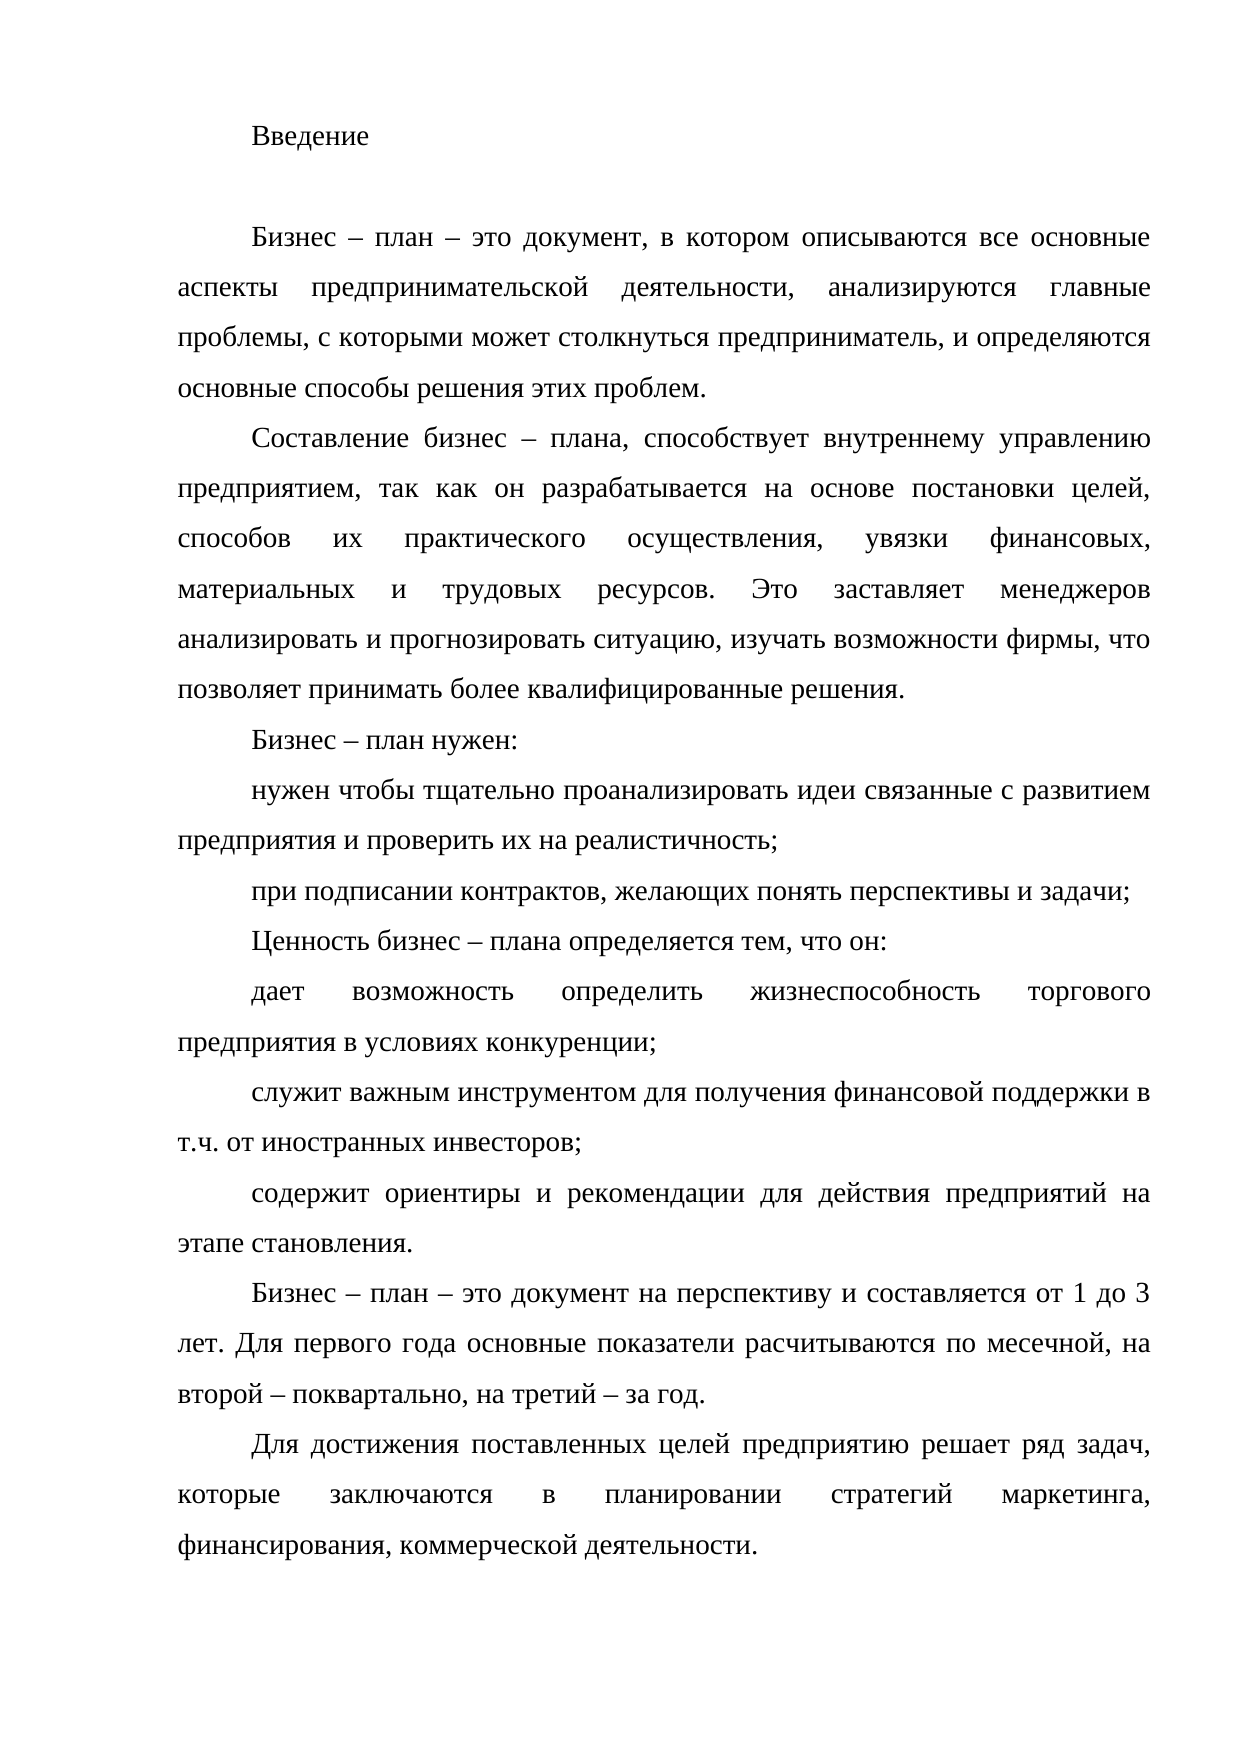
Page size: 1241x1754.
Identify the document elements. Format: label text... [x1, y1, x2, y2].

text Бизнес – план – это документ, в котором описываются все основные аспекты предпринимательской деятельности, анализируются главные проблемы, с которыми может столкнуться предприниматель, и определяются основные способы решения этих проблем. [177, 219, 1152, 403]
text Бизнес – план – это документ на перспективу и составляется от 1 до 3 лет. Для первого года основные показатели расчитываются по месечной, на второй – поквартально, на третий – за год. [177, 1275, 1152, 1409]
text служит важным инструментом для получения финансовой поддержки в т.ч. от иностранных инвесторов; [177, 1074, 1152, 1158]
text содержит ориентиры и рекомендации для действия предприятий на этапе становления. [177, 1175, 1152, 1258]
text Бизнес – план нужен: [177, 722, 1152, 755]
text Составление бизнес – плана, способствует внутреннему управлению предприятием, так как он разрабатывается на основе постановки целей, способов их практического осуществления, увязки финансовых, материальных и трудовых ресурсов. Это заставляет менеджеров анализировать и прогнозировать ситуацию, изучать возможности фирмы, что позволяет принимать более квалифицированные решения. [177, 420, 1152, 705]
text Ценность бизнес – плана определяется тем, что он: [177, 923, 1152, 957]
text дает возможность определить жизнеспособность торгового предприятия в условиях конкуренции; [177, 973, 1152, 1057]
text Введение [177, 118, 1152, 152]
text при подписании контрактов, желающих понять перспективы и задачи; [177, 873, 1152, 906]
text Для достижения поставленных целей предприятию решает ряд задач, которые заключаются в планировании стратегий маркетинга, финансирования, коммерческой деятельности. [177, 1426, 1152, 1560]
text нужен чтобы тщательно проанализировать идеи связанные с развитием предприятия и проверить их на реалистичность; [177, 772, 1152, 856]
